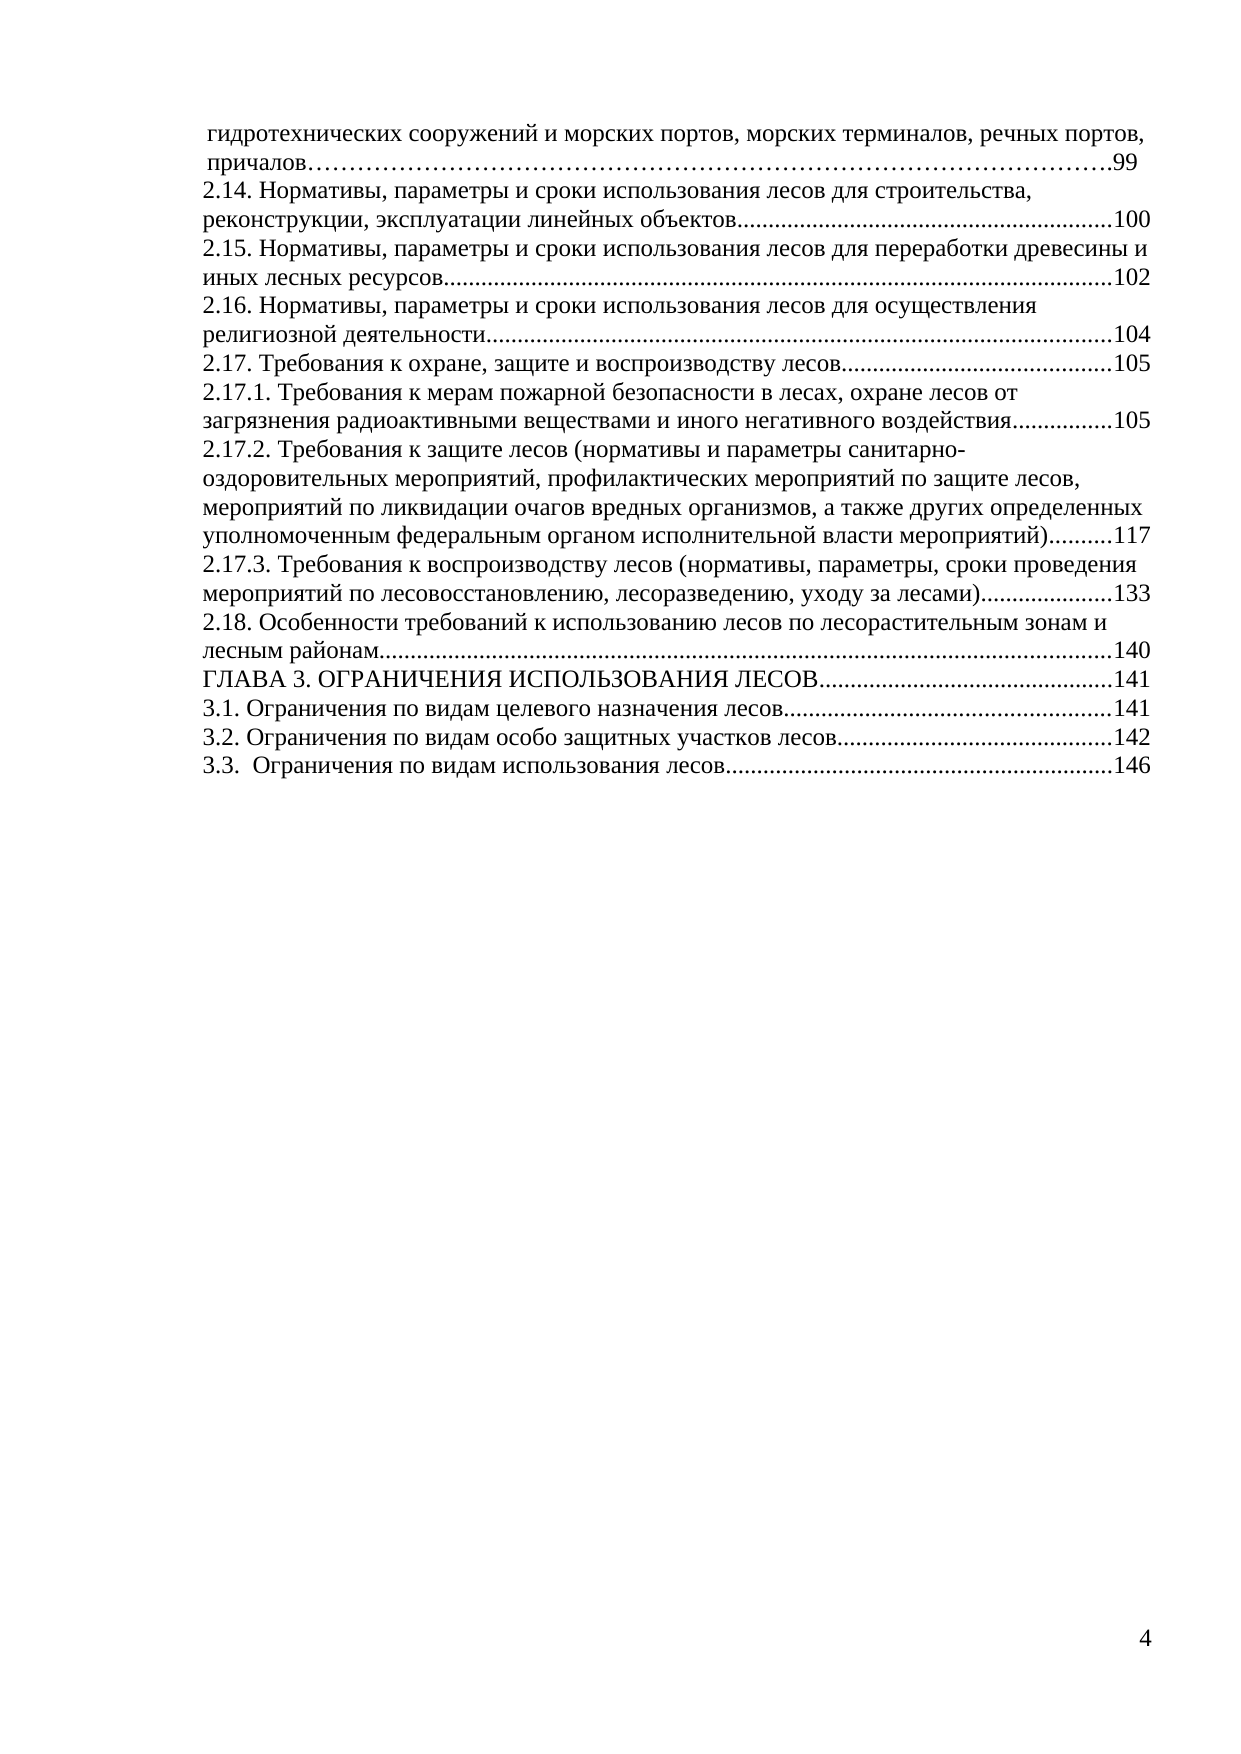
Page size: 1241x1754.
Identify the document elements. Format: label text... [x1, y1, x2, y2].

text 2.17. Требования к охране, защите и воспроизводству лесов 105 [202, 348, 1152, 377]
text ГЛАВА 3. ОГРАНИЧЕНИЯ ИСПОЛЬЗОВАНИЯ ЛЕСОВ 141 [202, 664, 1152, 693]
text 2.17.1. Требования к мерам пожарной безопасности в лесах, охране лесов от загрязнения радиоактивными веществами и иного негативного воздействия 105 [202, 377, 1152, 434]
text 2.18. Особенности требований к использованию лесов по лесорастительным зонам и лесным районам 140 [202, 607, 1152, 664]
text 2.14. Нормативы, параметры и сроки использования лесов для строительства, реконструкции, эксплуатации линейных объектов 100 [202, 176, 1152, 233]
text 2.17.2. Требования к защите лесов (нормативы и параметры санитарно-оздоровительных мероприятий, профилактических мероприятий по защите лесов, мероприятий по ликвидации очагов вредных организмов, а также других определенных уполномоченным федеральным органом исполнительной власти мероприятий) 117 [202, 434, 1152, 549]
text 3.3. Ограничения по видам использования лесов 146 [202, 751, 1152, 779]
text 3.1. Ограничения по видам целевого назначения лесов 141 [202, 693, 1152, 722]
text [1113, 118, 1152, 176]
text 2.15. Нормативы, параметры и сроки использования лесов для переработки древесины и иных лесных ресурсов 102 [202, 233, 1152, 291]
text 2.16. Нормативы, параметры и сроки использования лесов для осуществления религиозной деятельности 104 [202, 291, 1152, 348]
text 3.2. Ограничения по видам особо защитных участков лесов 142 [202, 722, 1152, 751]
text 2.17.3. Требования к воспроизводству лесов (нормативы, параметры, сроки проведения мероприятий по лесовосстановлению, лесоразведению, уходу за лесами) 133 [202, 549, 1152, 607]
